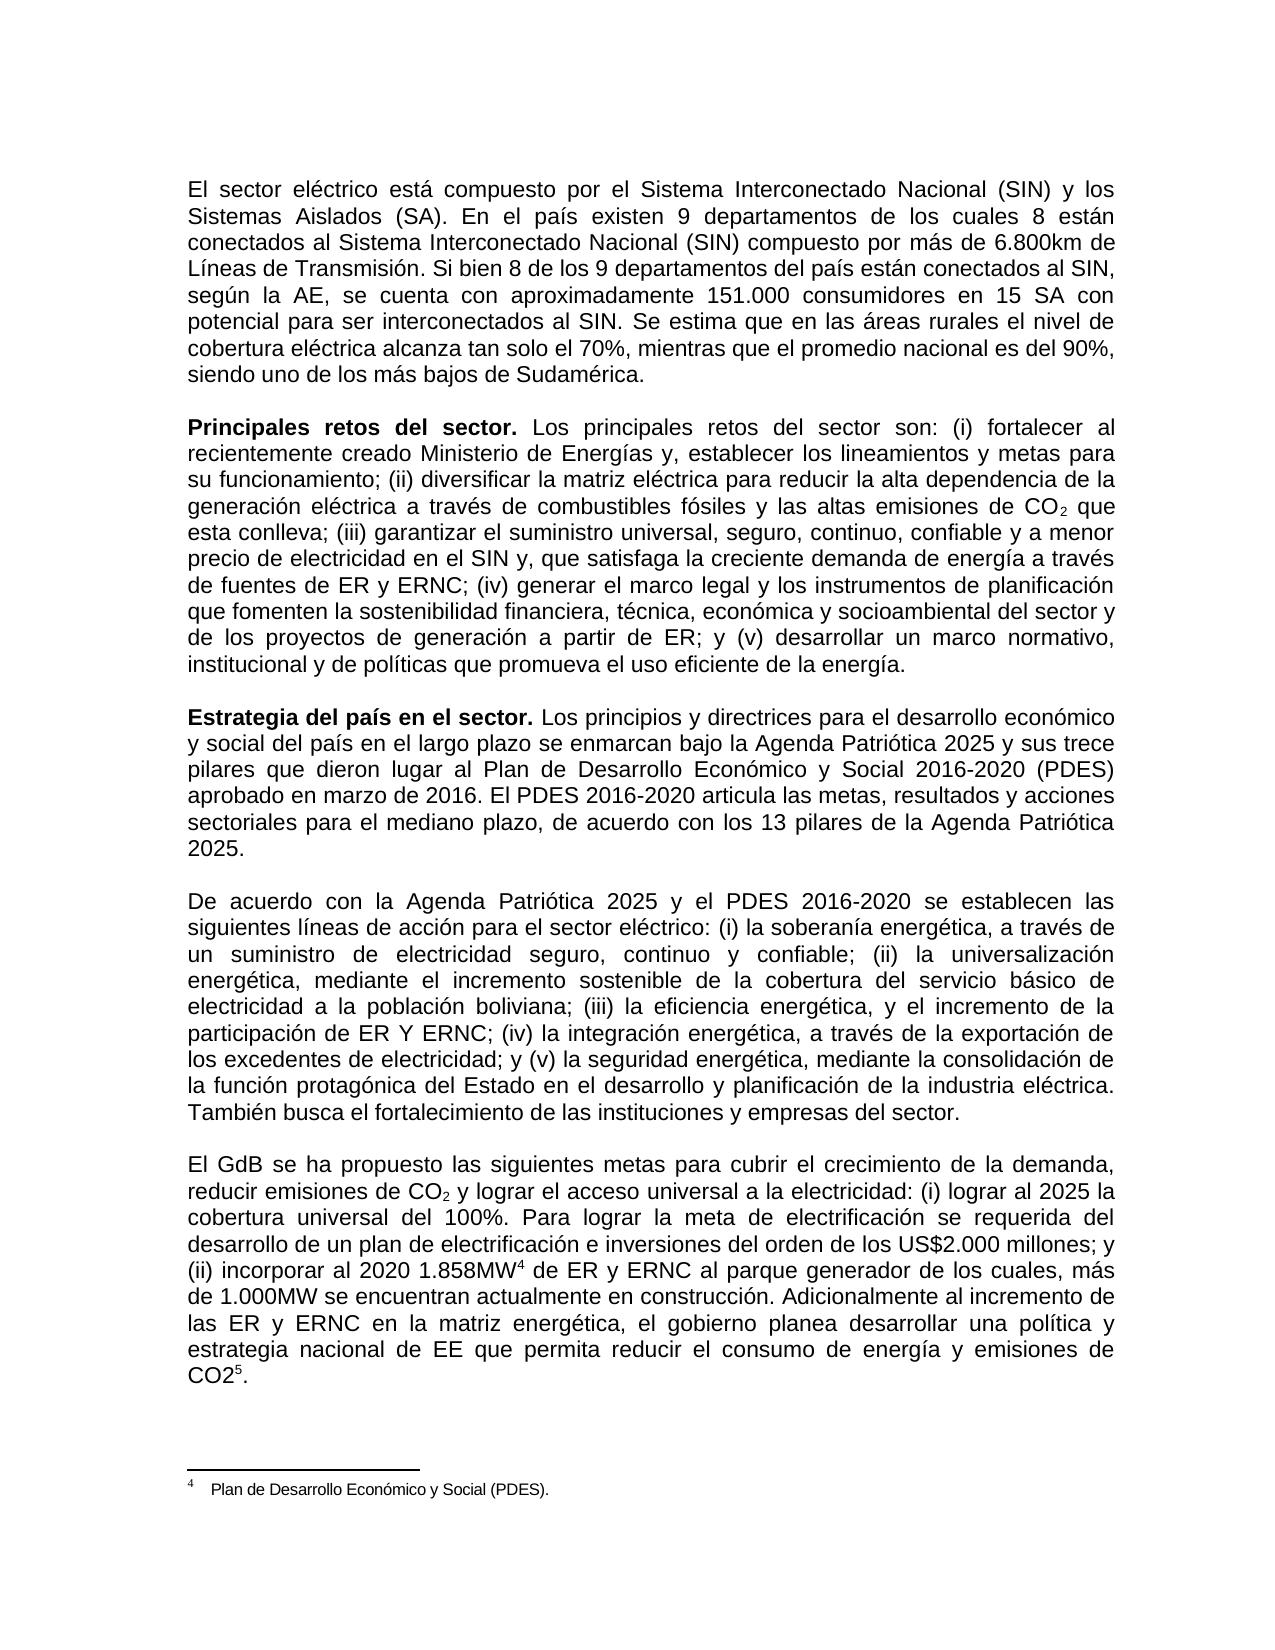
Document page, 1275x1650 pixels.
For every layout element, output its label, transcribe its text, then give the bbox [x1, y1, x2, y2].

text De acuerdo con la Agenda Patriótica 2025 y el PDES 2016-2020 se establecen las siguientes líneas de acción para el sector eléctrico: (i) la soberanía energética, a través de un suministro de electricidad seguro, continuo y confiable; (ii) la universalización energética, mediante el incremento sostenible de la cobertura del servicio básico de electricidad a la población boliviana; (iii) la eficiencia energética, y el incremento de la participación de ER Y ERNC; (iv) la integración energética, a través de la exportación de los excedentes de electricidad; y (v) la seguridad energética, mediante la consolidación de la función protagónica del Estado en el desarrollo y planificación de la industria eléctrica. También busca el fortalecimiento de las instituciones y empresas del sector. [187, 888, 1116, 1125]
text El GdB se ha propuesto las siguientes metas para cubrir el crecimiento de la demanda, reducir emisiones de CO2 y lograr el acceso universal a la electricidad: (i) lograr al 2025 la cobertura universal del 100%. Para lograr la meta de electrificación se requerida del desarrollo de un plan de electrificación e inversiones del orden de los US$2.000 millones; y (ii) incorporar al 2020 1.858MW de ER y ERNC al parque generador de los cuales, más de 1.000MW se encuentran actualmente en construcción. Adicionalmente al incremento de las ER y ERNC en la matriz energética, el gobierno planea desarrollar una política y estrategia nacional de EE que permita reducir el consumo de energía y emisiones de CO2. [187, 1151, 1116, 1389]
text El sector eléctrico está compuesto por el Sistema Interconectado Nacional (SIN) y los Sistemas Aislados (SA). En el país existen 9 departamentos de los cuales 8 están conectados al Sistema Interconectado Nacional (SIN) compuesto por más de 6.800km de Líneas de Transmisión. Si bien 8 de los 9 departamentos del país están conectados al SIN, según la AE, se cuenta con aproximadamente 151.000 consumidores en 15 SA con potencial para ser interconectados al SIN. Se estima que en las áreas rurales el nivel de cobertura eléctrica alcanza tan solo el 70%, mientras que el promedio nacional es del 90%, siendo uno de los más bajos de Sudamérica. [187, 176, 1116, 387]
text Principales retos del sector. Los principales retos del sector son: (i) fortalecer al recientemente creado Ministerio de Energías y, establecer los lineamientos y metas para su funcionamiento; (ii) diversificar la matriz eléctrica para reducir la alta dependencia de la generación eléctrica a través de combustibles fósiles y las altas emisiones de CO2 que esta conlleva; (iii) garantizar el suministro universal, seguro, continuo, confiable y a menor precio de electricidad en el SIN y, que satisfaga la creciente demanda de energía a través de fuentes de ER y ERNC; (iv) generar el marco legal y los instrumentos de planificación que fomenten la sostenibilidad financiera, técnica, económica y socioambiental del sector y de los proyectos de generación a partir de ER; y (v) desarrollar un marco normativo, institucional y de políticas que promueva el uso eficiente de la energía. [187, 413, 1116, 677]
text Estrategia del país en el sector. Los principios y directrices para el desarrollo económico y social del país en el largo plazo se enmarcan bajo la Agenda Patriótica 2025 y sus trece pilares que dieron lugar al Plan de Desarrollo Económico y Social 2016-2020 (PDES) aprobado en marzo de 2016. El PDES 2016-2020 articula las metas, resultados y acciones sectoriales para el mediano plazo, de acuerdo con los 13 pilares de la Agenda Patriótica 2025. [187, 703, 1116, 862]
